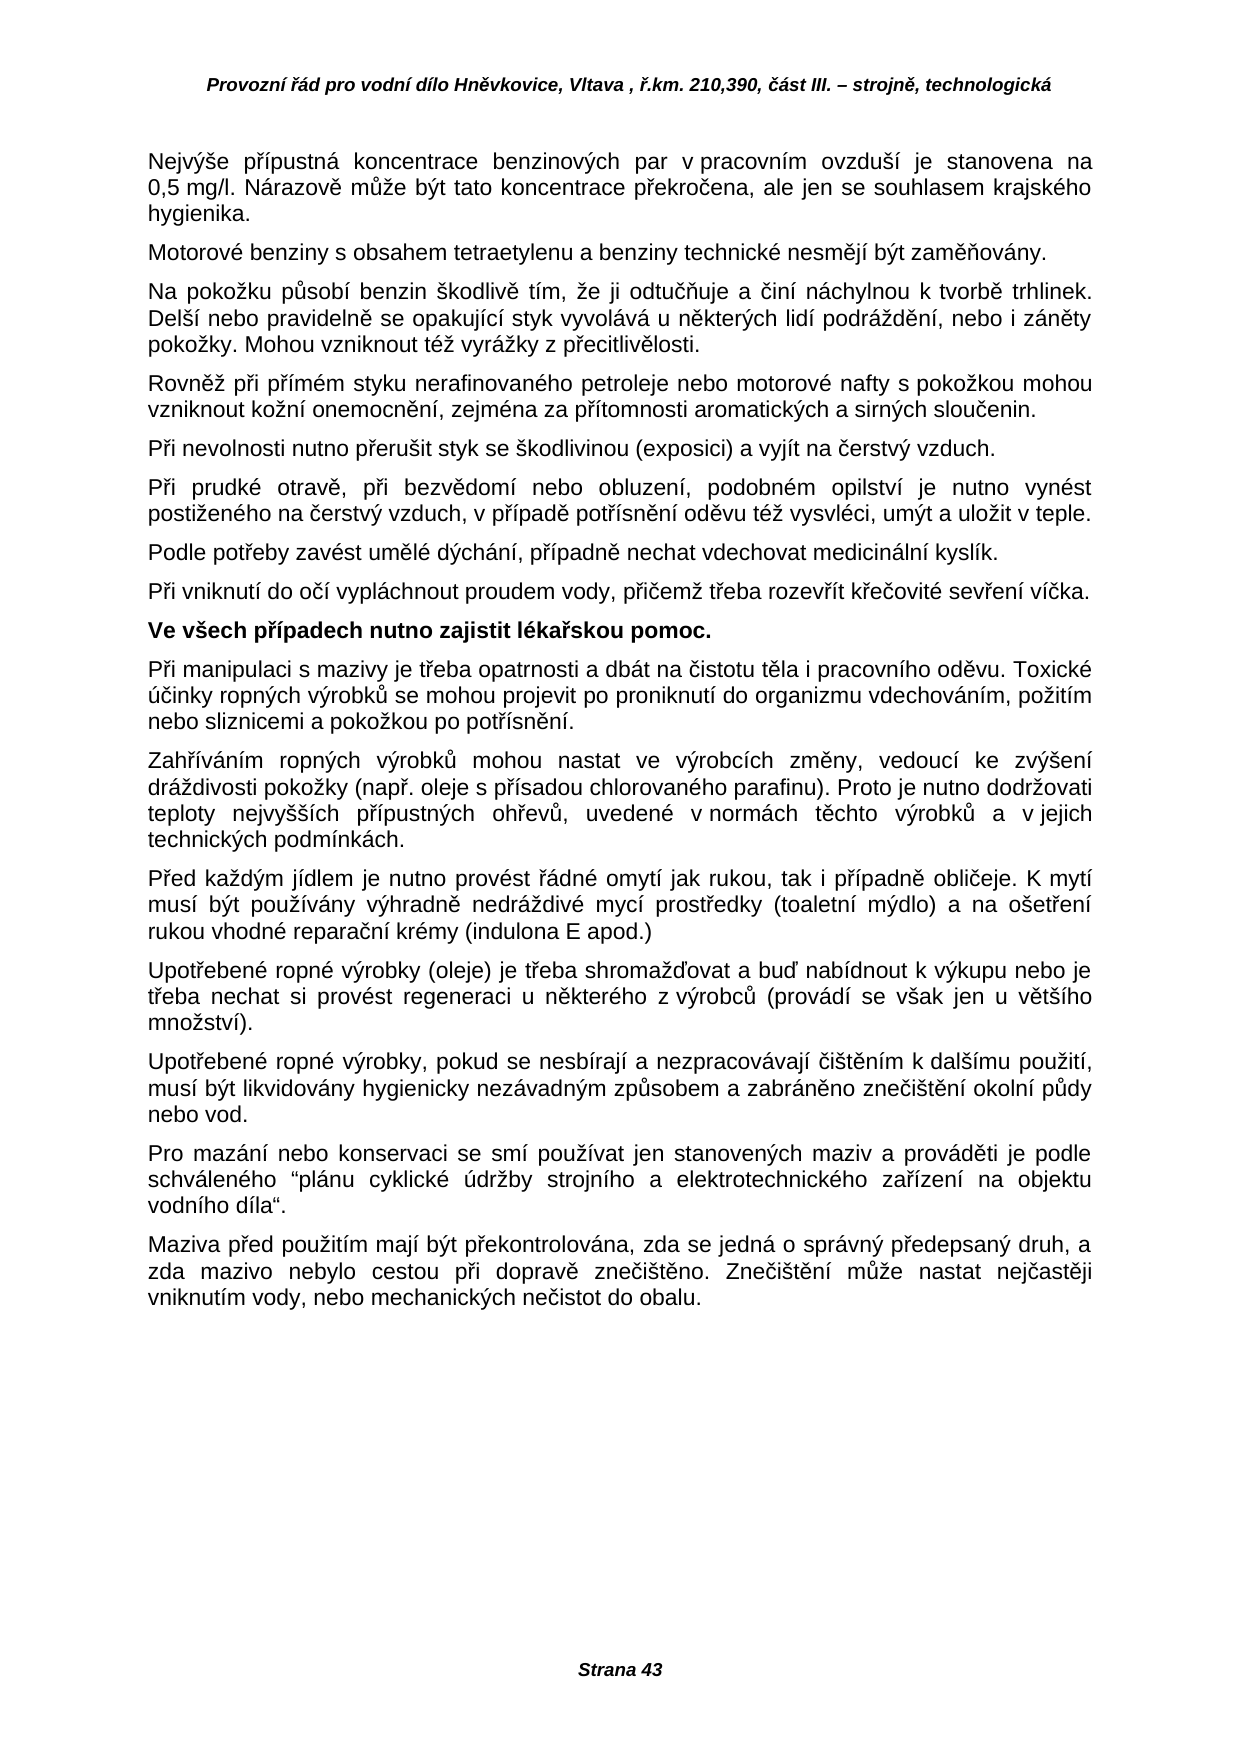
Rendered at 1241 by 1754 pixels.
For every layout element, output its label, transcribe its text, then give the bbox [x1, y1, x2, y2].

text Na pokožku působí benzin škodlivě tím, že ji odtučňuje a činí náchylnou k tvorbě trhlinek. Delší nebo pravidelně se opakující styk vyvolává u některých lidí podráždění, nebo i záněty pokožky. Mohou vzniknout též vyrážky z přecitlivělosti. [148, 278, 1092, 357]
text Pro mazání nebo konservaci se smí používat jen stanovených maziv a prováděti je podle schváleného “plánu cyklické údržby strojního a elektrotechnického zařízení na objektu vodního díla“. [148, 1140, 1092, 1219]
text Rovněž při přímém styku nerafinovaného petroleje nebo motorové nafty s pokožkou mohou vzniknout kožní onemocnění, zejména za přítomnosti aromatických a sirných sloučenin. [148, 370, 1092, 422]
text Při manipulaci s mazivy je třeba opatrnosti a dbát na čistotu těla i pracovního oděvu. Toxické účinky ropných výrobků se mohou projevit po proniknutí do organizmu vdechováním, požitím nebo sliznicemi a pokožkou po potřísnění. [148, 656, 1092, 734]
text Upotřebené ropné výrobky (oleje) je třeba shromažďovat a buď nabídnout k výkupu nebo je třeba nechat si provést regeneraci u některého z výrobců (provádí se však jen u většího množství). [148, 957, 1092, 1036]
text Maziva před použitím mají být překontrolována, zda se jedná o správný předepsaný druh, a zda mazivo nebylo cestou při dopravě znečištěno. Znečištění může nastat nejčastěji vniknutím vody, nebo mechanických nečistot do obalu. [148, 1231, 1092, 1310]
text Při prudké otravě, při bezvědomí nebo obluzení, podobném opilství je nutno vynést postiženého na čerstvý vzduch, v případě potřísnění oděvu též vysvléci, umýt a uložit v teple. [148, 474, 1092, 526]
text Podle potřeby zavést umělé dýchání, případně nechat vdechovat medicinální kyslík. [148, 539, 1092, 565]
text Ve všech případech nutno zajistit lékařskou pomoc. [148, 617, 1092, 643]
text Nejvýše přípustná koncentrace benzinových par v pracovním ovzduší je stanovena na 0,5 mg/l. Nárazově může být tato koncentrace překročena, ale jen se souhlasem krajského hygienika. [148, 148, 1092, 227]
text Zahříváním ropných výrobků mohou nastat ve výrobcích změny, vedoucí ke zvýšení dráždivosti pokožky (např. oleje s přísadou chlorovaného parafinu). Proto je nutno dodržovati teploty nejvyšších přípustných ohřevů, uvedené v normách těchto výrobků a v jejich technických podmínkách. [148, 747, 1092, 852]
text Upotřebené ropné výrobky, pokud se nesbírají a nezpracovávají čištěním k dalšímu použití, musí být likvidovány hygienicky nezávadným způsobem a zabráněno znečištění okolní půdy nebo vod. [148, 1048, 1092, 1127]
text Před každým jídlem je nutno provést řádné omytí jak rukou, tak i případně obličeje. K mytí musí být používány výhradně nedráždivé mycí prostředky (toaletní mýdlo) a na ošetření rukou vhodné reparační krémy (indulona E apod.) [148, 865, 1092, 944]
text Motorové benziny s obsahem tetraetylenu a benziny technické nesmějí být zaměňovány. [148, 239, 1092, 266]
text Při nevolnosti nutno přerušit styk se škodlivinou (exposici) a vyjít na čerstvý vzduch. [148, 435, 1092, 461]
text Při vniknutí do očí vypláchnout proudem vody, přičemž třeba rozevřít křečovité sevření víčka. [148, 578, 1092, 604]
